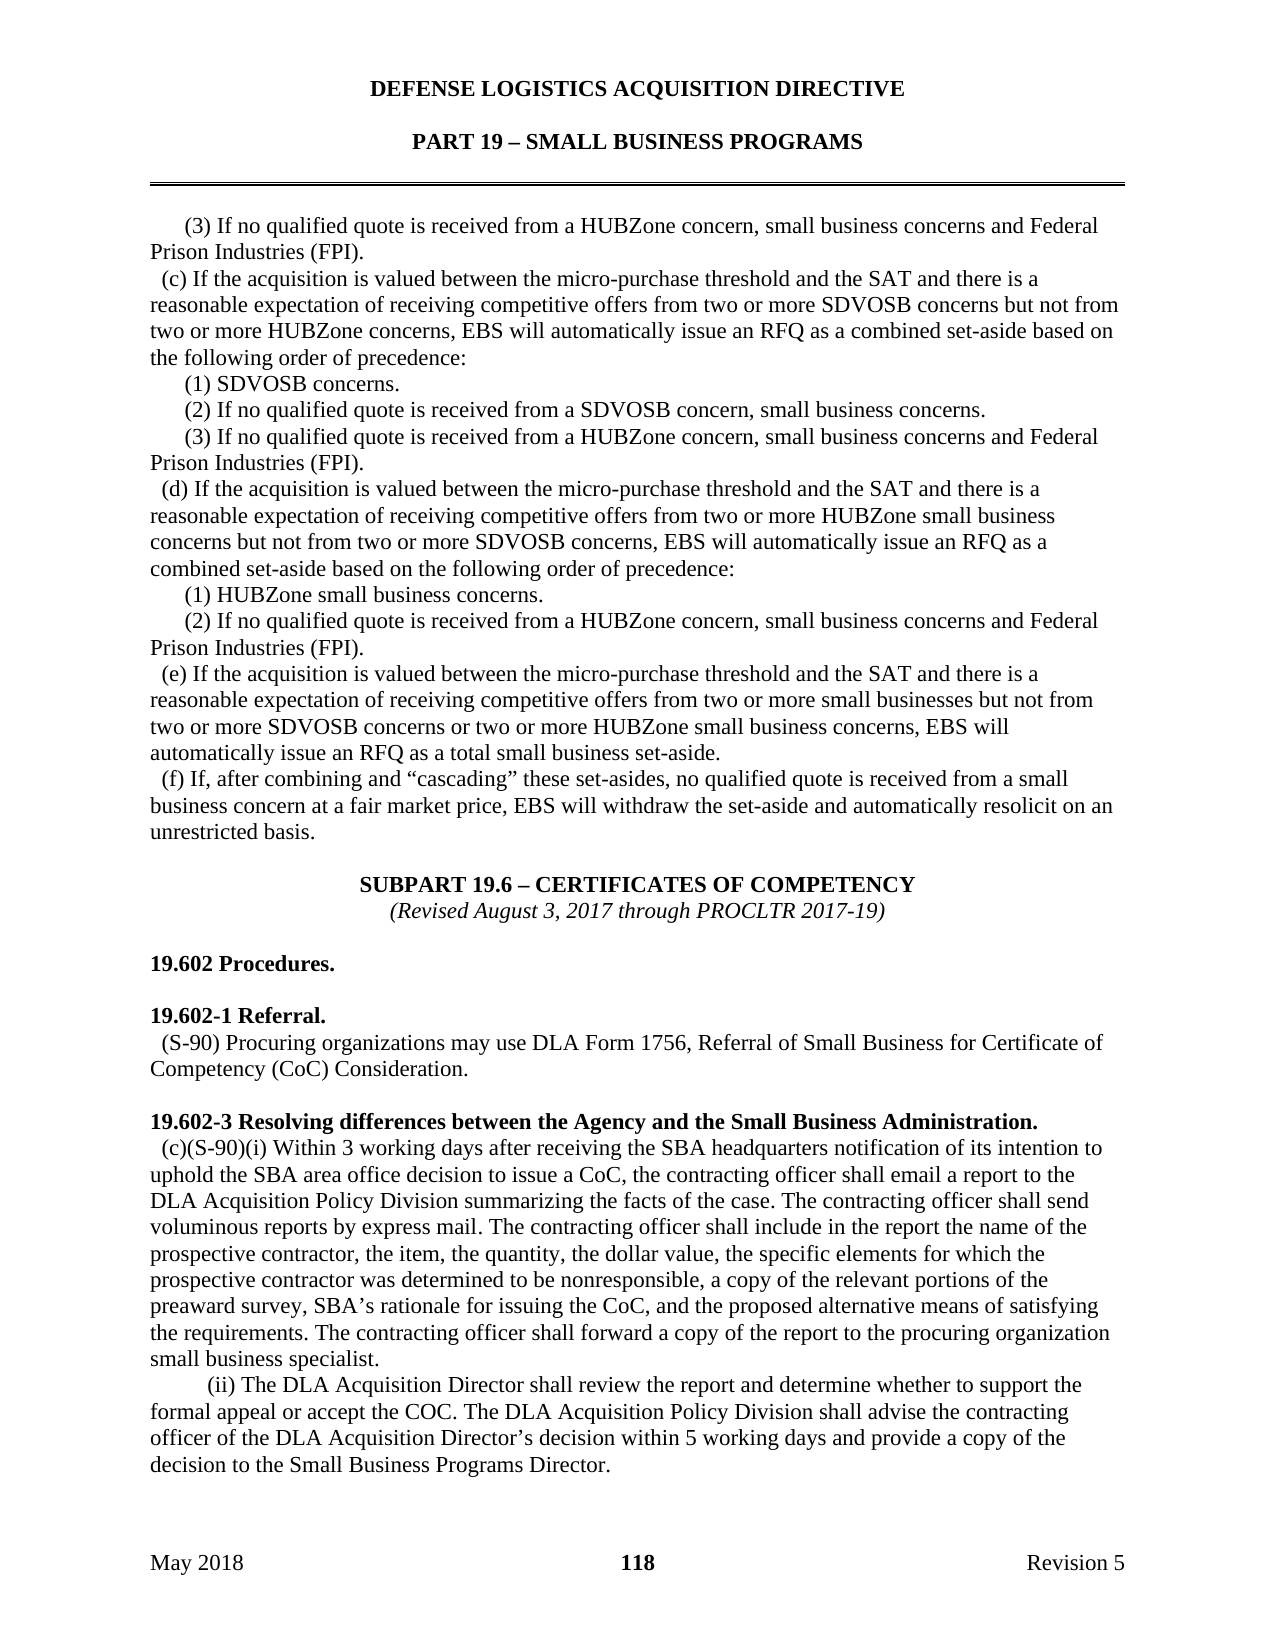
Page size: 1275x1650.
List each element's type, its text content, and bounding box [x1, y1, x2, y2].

text (f) If, after combining and “cascading” these set-asides, no qualified quote is received from a small business concern at a fair market price, EBS will withdraw the set-aside and automatically resolicit on an unrestricted basis. [150, 765, 1125, 844]
text (ii) The DLA Acquisition Director shall review the report and determine whether to support the formal appeal or accept the COC. The DLA Acquisition Policy Division shall advise the contracting officer of the DLA Acquisition Director’s decision within 5 working days and provide a copy of the decision to the Small Business Programs Director. [150, 1372, 1125, 1477]
text (S-90) Procuring organizations may use DLA Form 1756, Referral of Small Business for Certificate of Competency (CoC) Consideration. [150, 1029, 1125, 1082]
text 19.602-1 Referral. [150, 1003, 1125, 1029]
text 19.602 Procedures. [150, 950, 1125, 976]
text SUBPART 19.6 – CERTIFICATES OF COMPETENCY [150, 871, 1125, 897]
text (c)(S-90)(i) Within 3 working days after receiving the SBA headquarters notification of its intention to uphold the SBA area office decision to issue a CoC, the contracting officer shall email a report to the DLA Acquisition Policy Division summarizing the facts of the case. The contracting officer shall send voluminous reports by express mail. The contracting officer shall include in the report the name of the prospective contractor, the item, the quantity, the dollar value, the specific elements for which the prospective contractor was determined to be nonresponsible, a copy of the relevant portions of the preaward survey, SBA’s rationale for issuing the CoC, and the proposed alternative means of satisfying the requirements. The contracting officer shall forward a copy of the report to the procuring organization small business specialist. [150, 1134, 1125, 1372]
text (3) If no qualified quote is received from a HUBZone concern, small business concerns and Federal Prison Industries (FPI). [150, 212, 1125, 265]
text 19.602-3 Resolving differences between the Agency and the Small Business Administration. [150, 1108, 1125, 1134]
text (3) If no qualified quote is received from a HUBZone concern, small business concerns and Federal Prison Industries (FPI). [150, 423, 1125, 476]
text (d) If the acquisition is valued between the micro-purchase threshold and the SAT and there is a reasonable expectation of receiving competitive offers from two or more HUBZone small business concerns but not from two or more SDVOSB concerns, EBS will automatically issue an RFQ as a combined set-aside based on the following order of precedence: [150, 476, 1125, 581]
text (1) HUBZone small business concerns. [150, 581, 1125, 607]
text (1) SDVOSB concerns. [150, 370, 1125, 396]
text (e) If the acquisition is valued between the micro-purchase threshold and the SAT and there is a reasonable expectation of receiving competitive offers from two or more small businesses but not from two or more SDVOSB concerns or two or more HUBZone small business concerns, EBS will automatically issue an RFQ as a total small business set-aside. [150, 660, 1125, 765]
text (c) If the acquisition is valued between the micro-purchase threshold and the SAT and there is a reasonable expectation of receiving competitive offers from two or more SDVOSB concerns but not from two or more HUBZone concerns, EBS will automatically issue an RFQ as a combined set-aside based on the following order of precedence: [150, 265, 1125, 370]
text (2) If no qualified quote is received from a HUBZone concern, small business concerns and Federal Prison Industries (FPI). [150, 607, 1125, 660]
text (2) If no qualified quote is received from a SDVOSB concern, small business concerns. [150, 396, 1125, 423]
text (Revised August 3, 2017 through PROCLTR 2017-19) [150, 897, 1125, 923]
